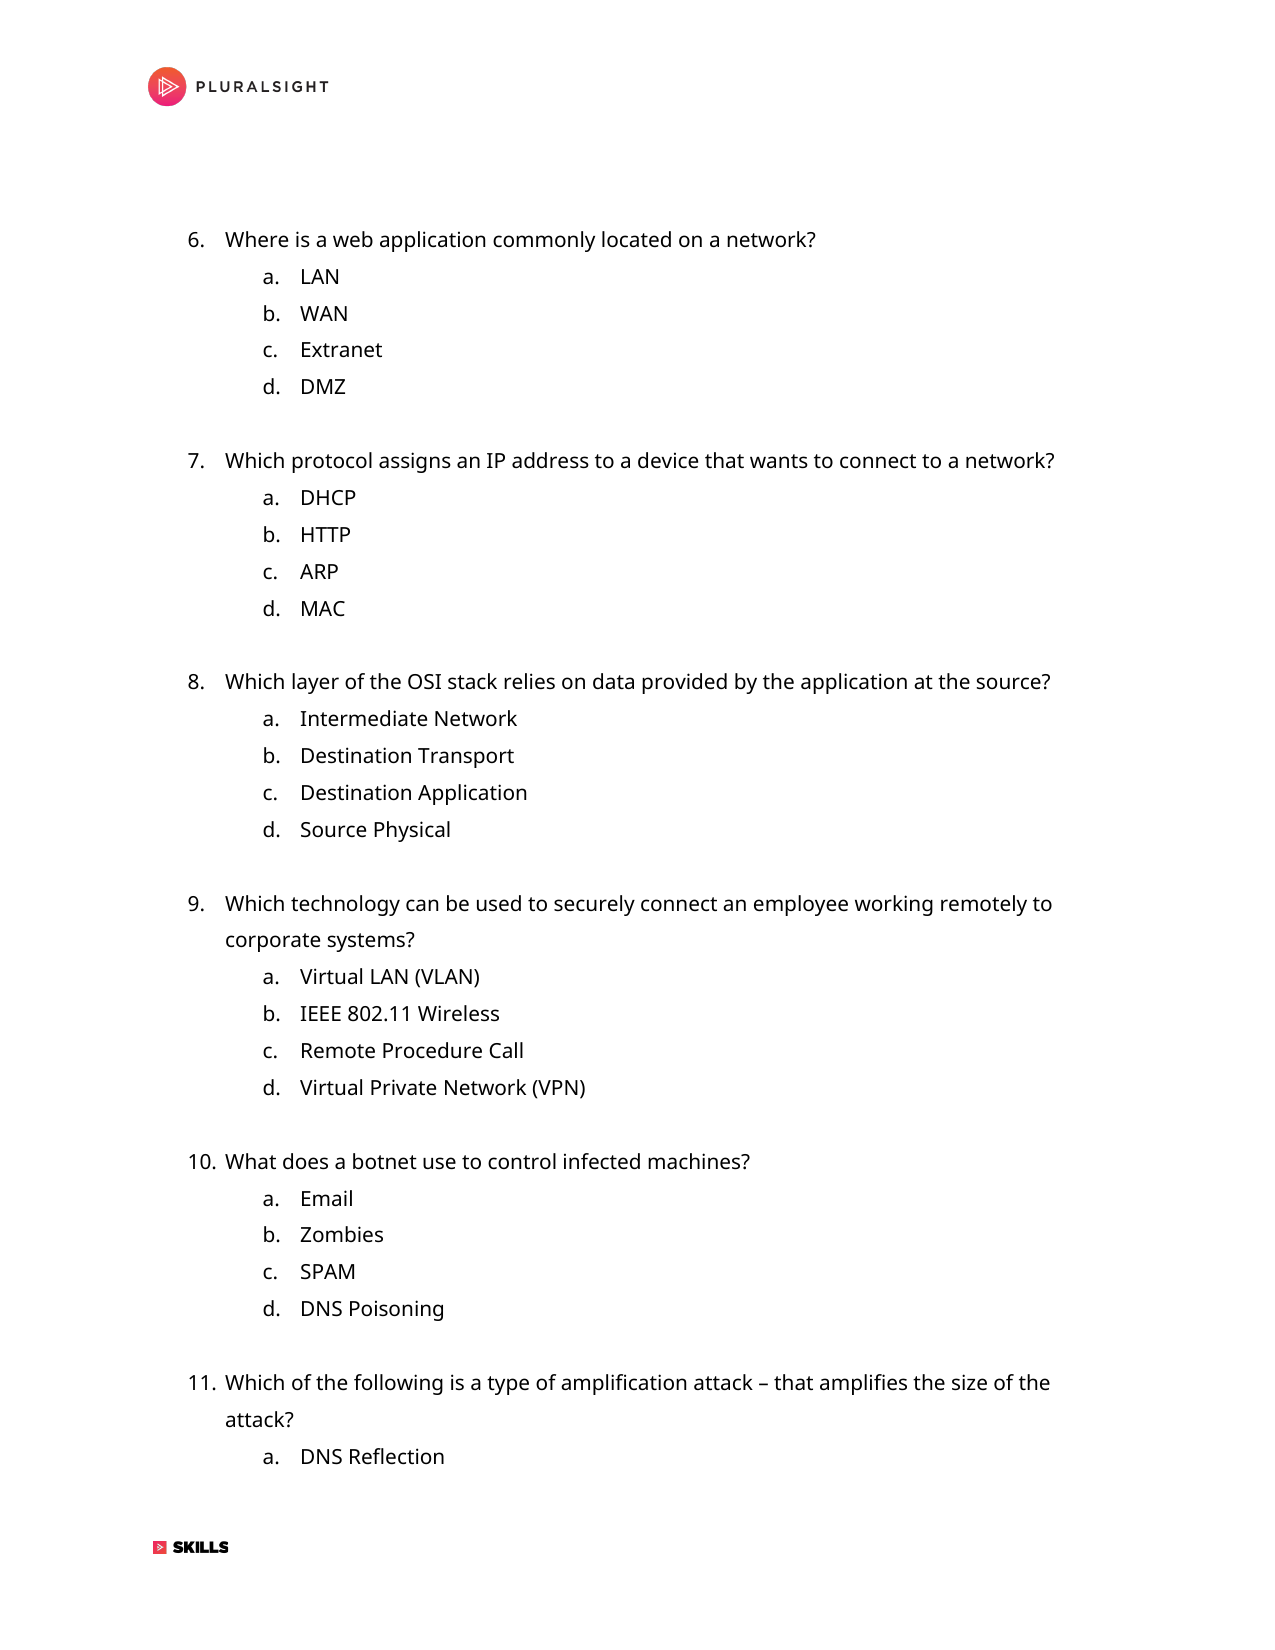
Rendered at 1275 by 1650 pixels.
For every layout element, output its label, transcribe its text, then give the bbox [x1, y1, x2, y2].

list Virtual Private Network (VPN) [262, 1073, 1125, 1102]
list DNS Reflection [262, 1442, 1125, 1470]
list Intermediate Network [262, 704, 1125, 733]
list What does a botnet use to control infected machines? [187, 1147, 1125, 1175]
subtitle Which protocol assigns an IP address to a device that wants to connect to a network? [187, 446, 1125, 475]
list Destination Application [262, 778, 1125, 807]
picture [139, 59, 336, 114]
subtitle WAN [262, 299, 1125, 327]
list Zombies [262, 1221, 1125, 1249]
subtitle Where is a web application commonly located on a network? [187, 225, 1125, 253]
subtitle ARP [262, 557, 1125, 585]
list Which of the following is a type of amplification attack – that amplifies the size of the attack? [187, 1368, 1125, 1433]
subtitle DHCP [262, 483, 1125, 512]
list Destination Transport [262, 741, 1125, 770]
list SPAM [262, 1257, 1125, 1286]
subtitle Extranet [262, 336, 1125, 364]
list Source Physical [262, 815, 1125, 843]
subtitle HTTP [262, 520, 1125, 548]
list DNS Poisoning [262, 1294, 1125, 1323]
subtitle MAC [262, 594, 1125, 622]
picture [153, 1541, 229, 1554]
list Which layer of the OSI stack relies on data provided by the application at the source? [187, 667, 1125, 696]
list Virtual LAN (VLAN) [262, 962, 1125, 991]
subtitle DMZ [262, 372, 1125, 401]
subtitle LAN [262, 262, 1125, 290]
list Email [262, 1184, 1125, 1212]
list Which technology can be used to securely connect an employee working remotely to corporate systems? [187, 889, 1125, 954]
list IEEE 802.11 Wireless [262, 999, 1125, 1028]
list Remote Procedure Call [262, 1036, 1125, 1065]
